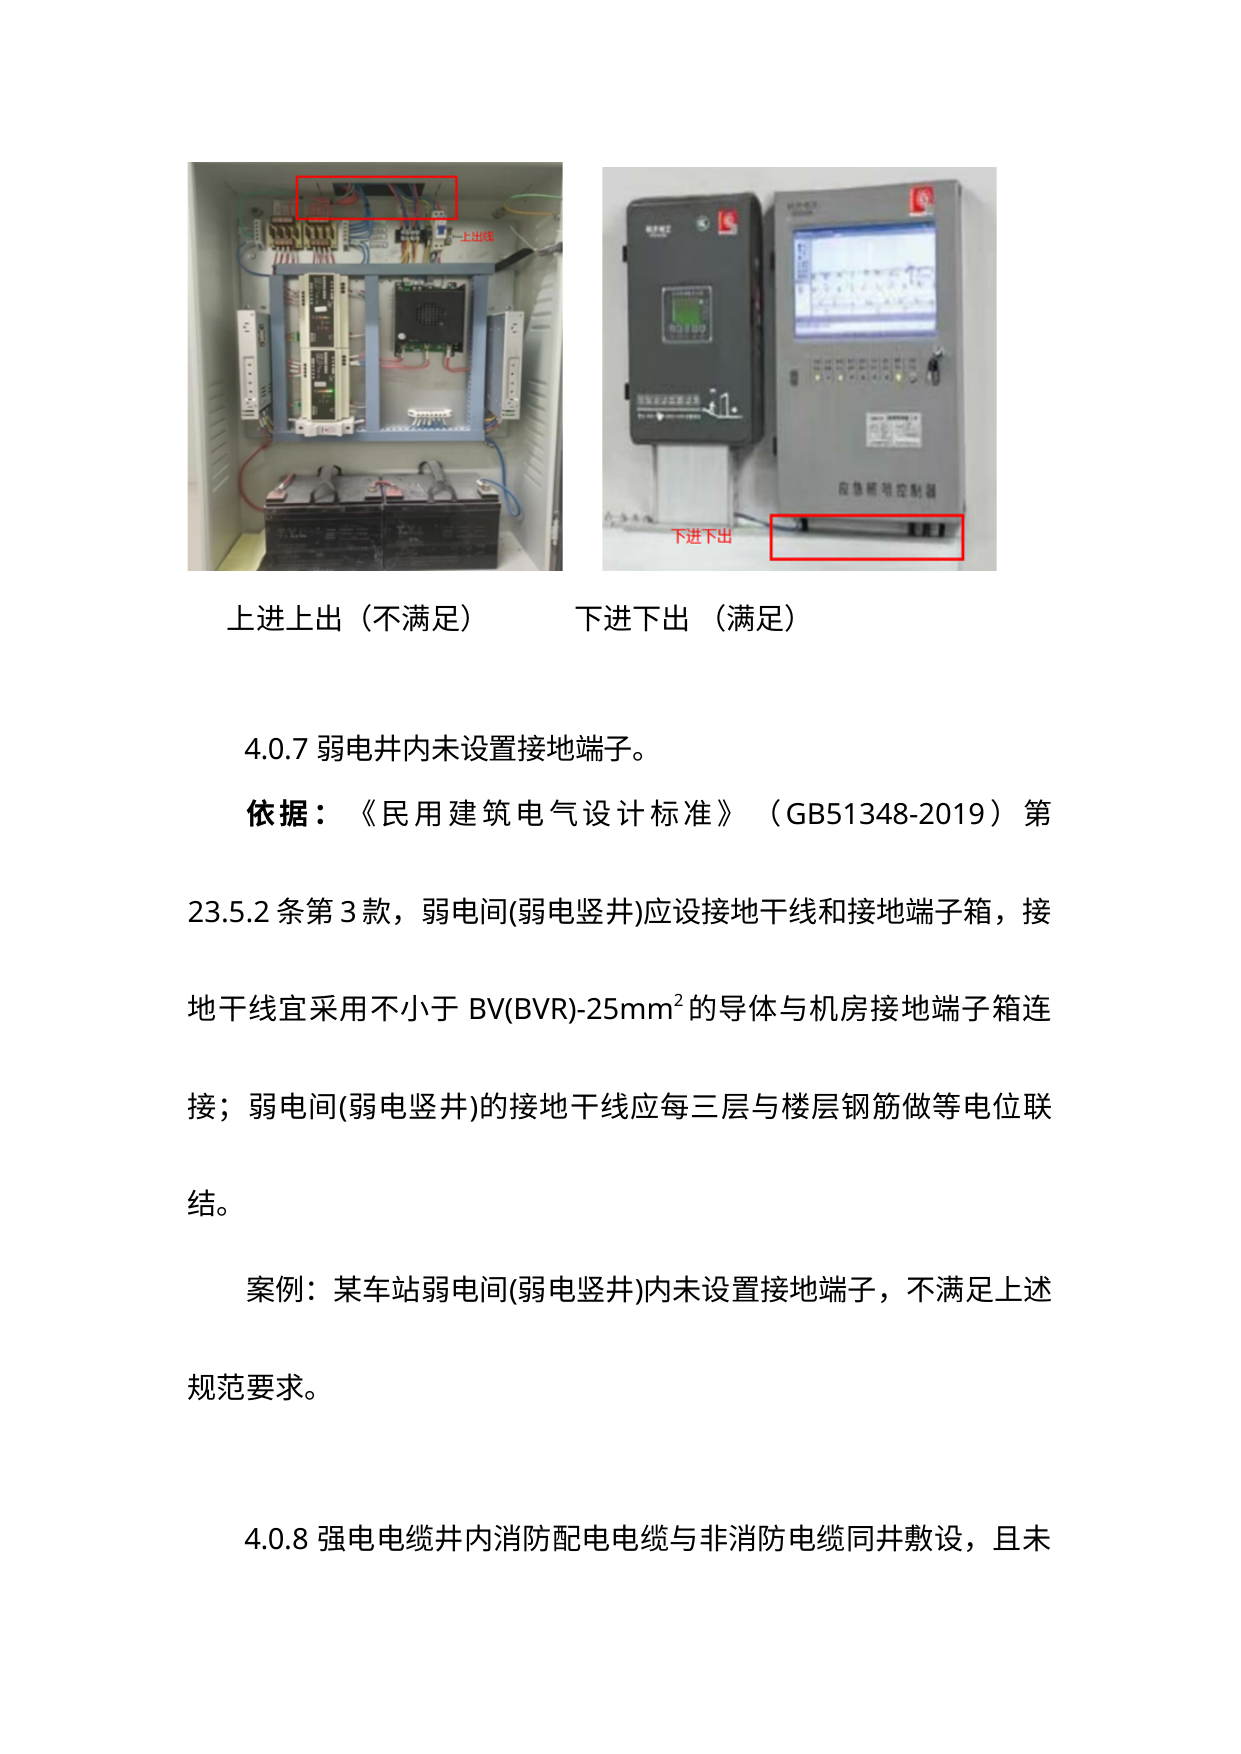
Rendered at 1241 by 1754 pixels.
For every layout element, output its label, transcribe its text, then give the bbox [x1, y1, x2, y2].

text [187, 1504, 1053, 1569]
text 上进上出（不满足） 下进下出 （满足） [187, 584, 1053, 649]
picture [187, 162, 563, 571]
picture [602, 167, 997, 571]
text 案例：某车站弱电间(弱电竖井)内未设置接地端子，不满足上述规范要求。 [187, 1256, 1053, 1418]
text 4.0.7 弱电井内未设置接地端子。 [187, 714, 1053, 779]
text 依据：《民用建筑电气设计标准》（GB51348-2019）第23.5.2条第3款，弱电间(弱电竖井)应设接地干线和接地端子箱，接地干线宜采用不小于BV(BVR)-25mm2的导体与机房接地端子箱连接；弱电间(弱电竖井)的接地干线应每三层与楼层钢筋做等电位联结。 [187, 779, 1053, 1234]
